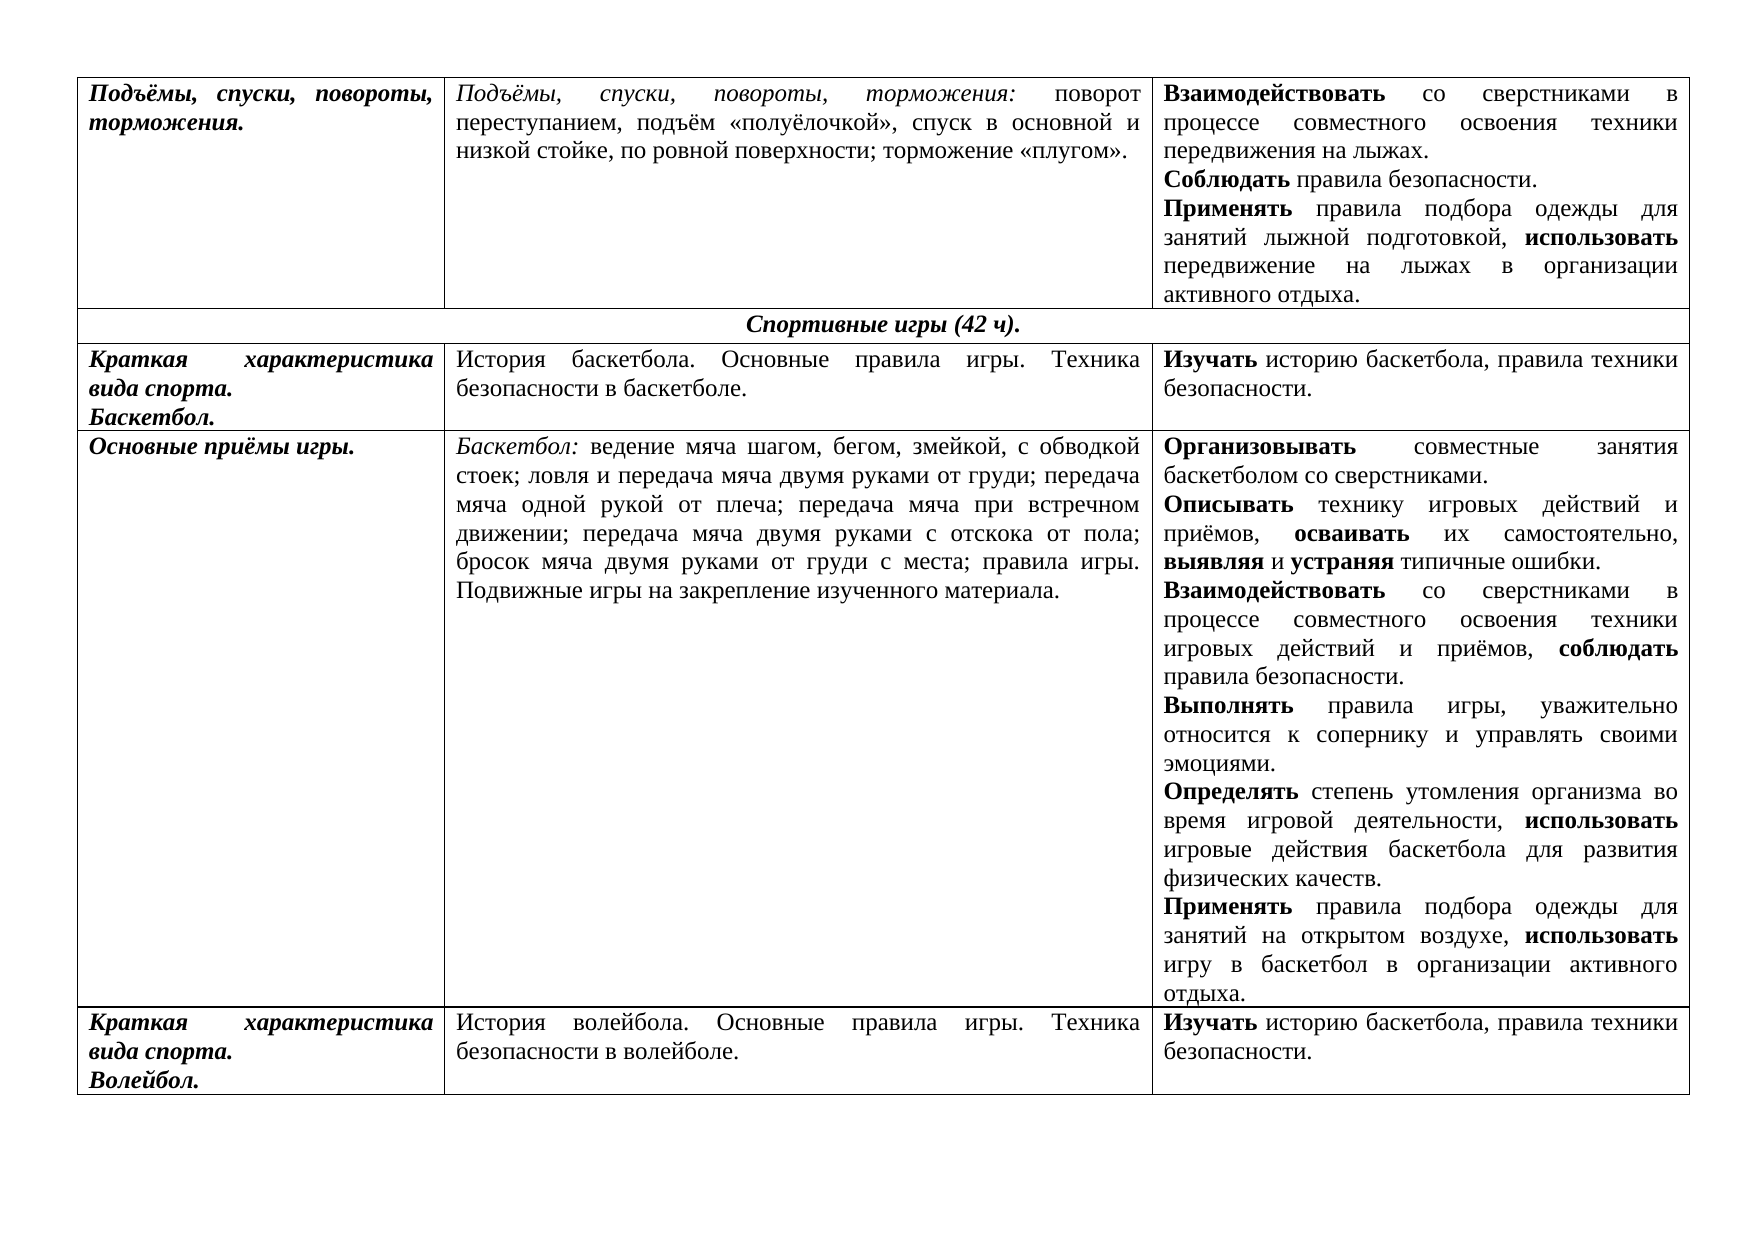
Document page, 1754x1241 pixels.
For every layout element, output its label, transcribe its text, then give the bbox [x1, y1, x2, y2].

table_cell Изучать историю баскетбола, правила техники безопасности. [1153, 344, 1689, 430]
table_cell Подъёмы, спуски, повороты, торможения. [78, 78, 444, 308]
table_cell Взаимодействовать со сверстниками в процессе совместного освоения техники передвижения на лыжах. Соблюдать правила безопасности. Применять правила подбора одежды для занятий лыжной подготовкой, использовать передвижение на лыжах в организации активного отдыха. [1153, 78, 1689, 308]
table_cell Краткая характеристика вида спорта. Баскетбол. [78, 344, 444, 430]
table_cell Организовывать совместные занятия баскетболом со сверстниками. Описывать технику игровых действий и приёмов, осваивать их самостоятельно, выявляя и устраняя типичные ошибки. Взаимодействовать со сверстниками в процессе совместного освоения техники игровых действий и приёмов, соблюдать правила безопасности. Выполнять правила игры, уважительно относится к сопернику и управлять своими эмоциями. Определять степень утомления организма во время игровой деятельности, использовать игровые действия баскетбола для развития физических качеств. Применять правила подбора одежды для занятий на открытом воздухе, использовать игру в баскетбол в организации активного отдыха. [1153, 431, 1689, 1006]
table_cell История баскетбола. Основные правила игры. Техника безопасности в баскетболе. [445, 344, 1152, 430]
table_cell Основные приёмы игры. [78, 431, 444, 1006]
table_cell Баскетбол: ведение мяча шагом, бегом, змейкой, с обводкой стоек; ловля и передача мяча двумя руками от груди; передача мяча одной рукой от плеча; передача мяча при встречном движении; передача мяча двумя руками с отскока от пола; бросок мяча двумя руками от груди с места; правила игры. Подвижные игры на закрепление изученного материала. [445, 431, 1152, 1006]
table_cell Подъёмы, спуски, повороты, торможения: поворот переступанием, подъём «полуёлочкой», спуск в основной и низкой стойке, по ровной поверхности; торможение «плугом». [445, 78, 1152, 308]
table_cell Спортивные игры (42 ч). [78, 309, 1689, 343]
table_cell Краткая характеристика вида спорта. Волейбол. [78, 1008, 444, 1094]
table_cell История волейбола. Основные правила игры. Техника безопасности в волейболе. [445, 1008, 1152, 1094]
table_cell Изучать историю баскетбола, правила техники безопасности. [1153, 1008, 1689, 1094]
